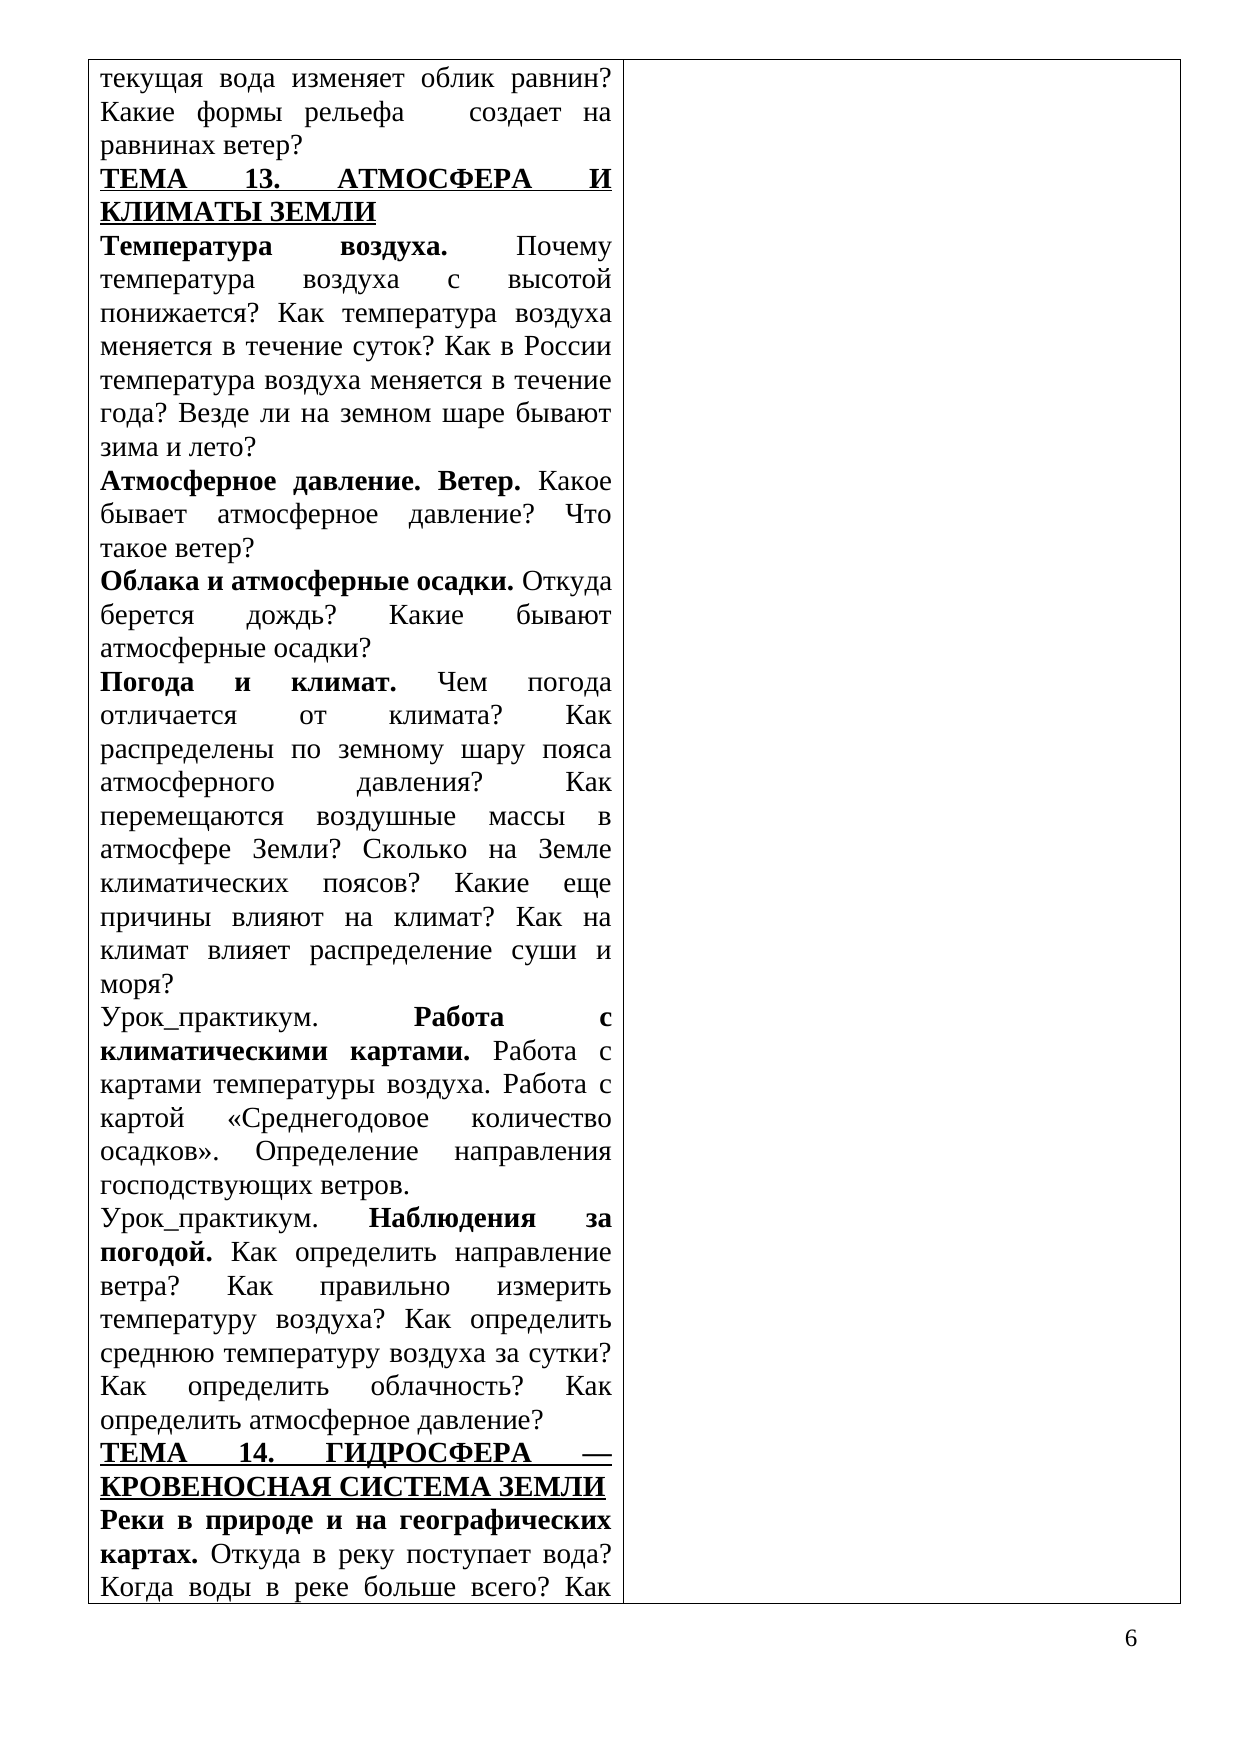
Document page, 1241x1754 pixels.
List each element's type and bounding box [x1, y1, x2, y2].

table_cell [624, 60, 1180, 1603]
table_cell [89, 60, 623, 1603]
